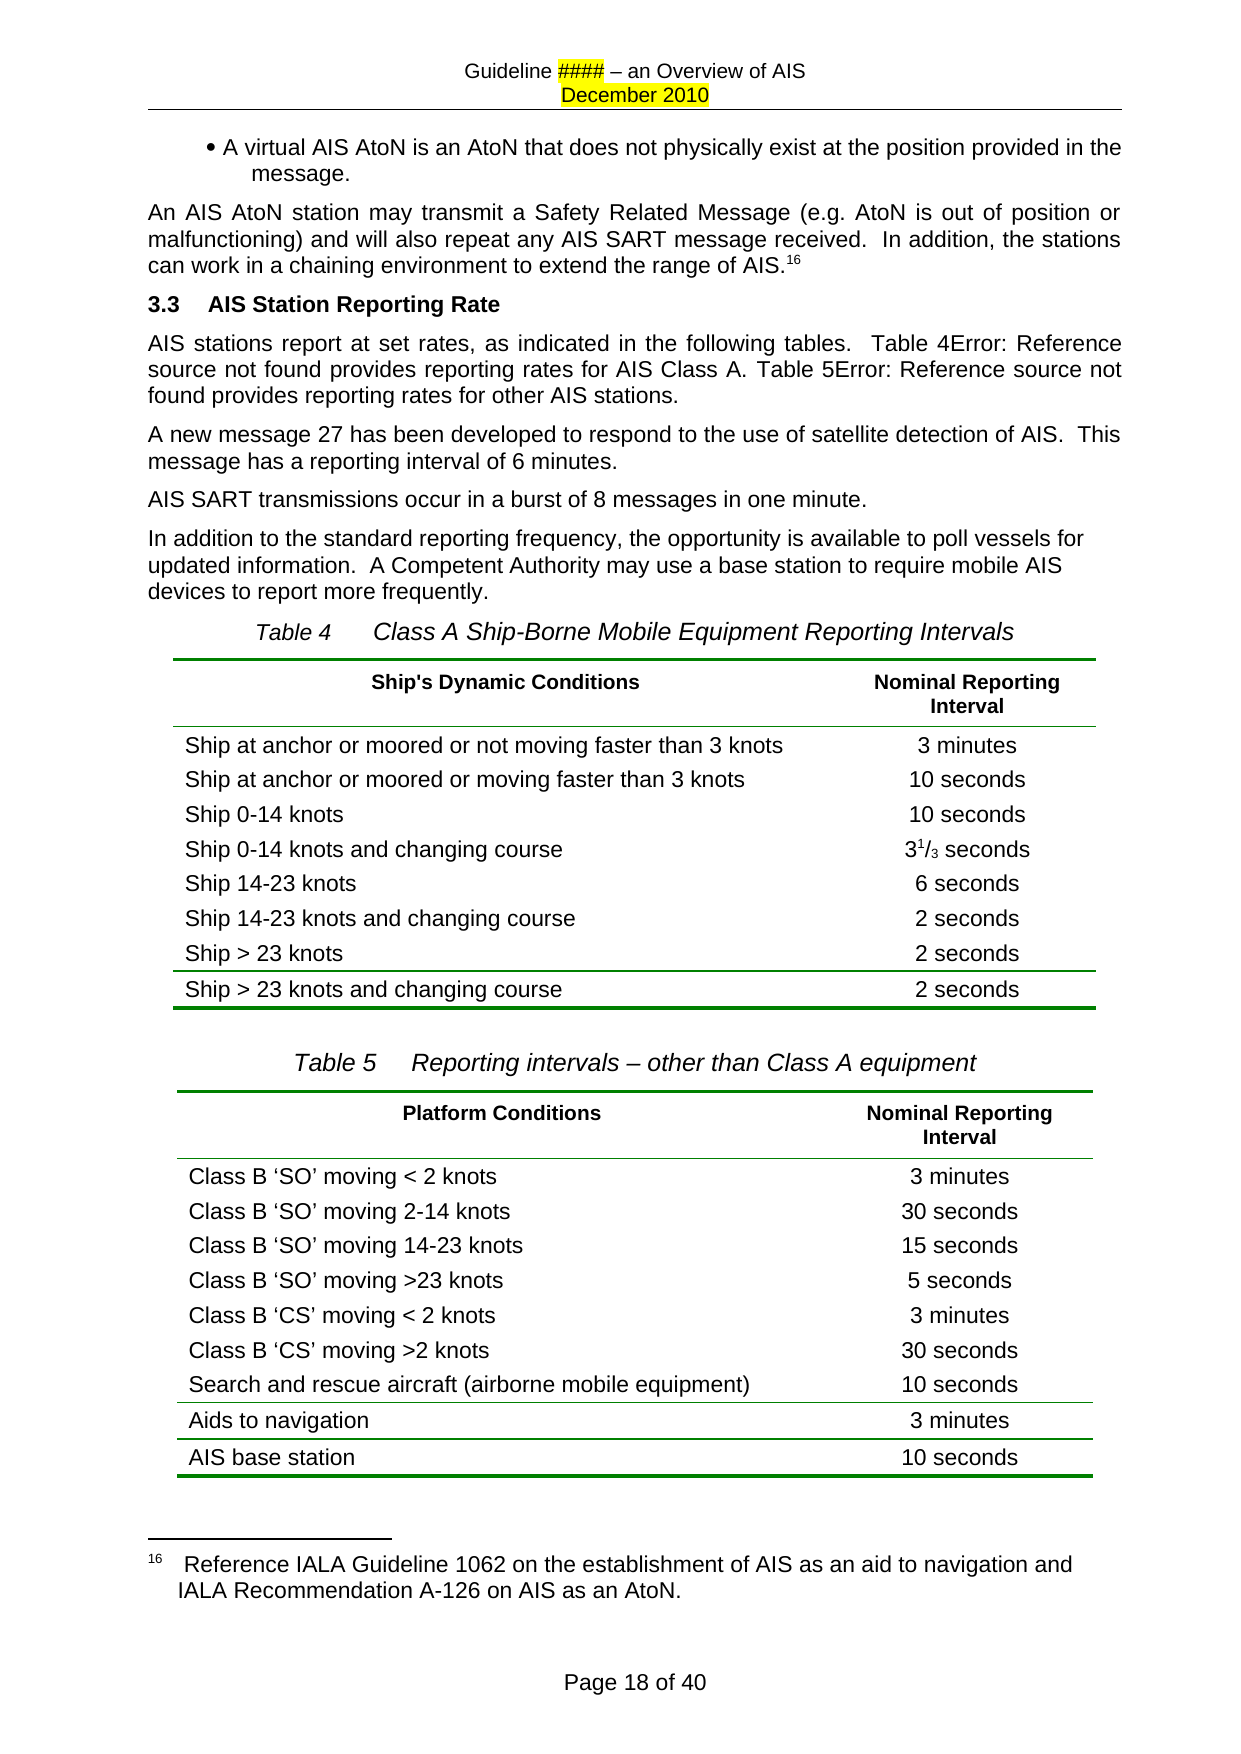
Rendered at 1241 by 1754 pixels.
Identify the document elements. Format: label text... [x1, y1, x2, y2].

text Class A Ship-Borne Mobile Equipment Reporting Intervals [148, 617, 1122, 646]
table_cell 6 seconds [838, 866, 1096, 901]
text AIS SART transmissions occur in a burst of 8 messages in one minute. [148, 486, 1122, 513]
table_cell 10 seconds [838, 797, 1096, 831]
table_cell 30 seconds [827, 1333, 1093, 1367]
table_cell Class B ‘SO’ moving 14-23 knots [177, 1228, 827, 1263]
table_cell 15 seconds [827, 1228, 1093, 1263]
table_cell 10 seconds [838, 762, 1096, 797]
subtitle AIS Station Reporting Rate [148, 291, 1122, 317]
table_header Nominal Reporting Interval [838, 661, 1096, 726]
table_cell 31/3 seconds [838, 831, 1096, 866]
text A new message 27 has been developed to respond to the use of satellite detection of AIS. This message has a reporting interval of 6 minutes. [148, 421, 1122, 474]
table_cell Ship 0-14 knots and changing course [173, 831, 838, 866]
table_cell Class B ‘SO’ moving >23 knots [177, 1263, 827, 1298]
table_cell Search and rescue aircraft (airborne mobile equipment) [177, 1367, 827, 1402]
table_cell AIS base station [177, 1440, 827, 1474]
table_cell Ship at anchor or moored or moving faster than 3 knots [173, 762, 838, 797]
table_cell Ship 14-23 knots [173, 866, 838, 901]
table_header Ship's Dynamic Conditions [173, 661, 838, 726]
table_header Platform Conditions [177, 1093, 827, 1157]
table_cell 2 seconds [838, 972, 1096, 1006]
text In addition to the standard reporting frequency, the opportunity is available to poll vessels for updated information. A Competent Authority may use a base station to require mobile AIS devices to report more frequently. [148, 525, 1122, 604]
table_cell 30 seconds [827, 1194, 1093, 1228]
table_cell 5 seconds [827, 1263, 1093, 1298]
table_cell Class B ‘CS’ moving >2 knots [177, 1333, 827, 1367]
table_cell 10 seconds [827, 1440, 1093, 1474]
table_cell Ship at anchor or moored or not moving faster than 3 knots [173, 727, 838, 762]
table_cell Ship > 23 knots and changing course [173, 972, 838, 1006]
table_cell 10 seconds [827, 1367, 1093, 1402]
table_cell 3 minutes [827, 1403, 1093, 1438]
table_header Nominal Reporting Interval [827, 1093, 1093, 1157]
table_cell Class B ‘SO’ moving 2-14 knots [177, 1194, 827, 1228]
table_cell 3 minutes [827, 1159, 1093, 1194]
text An AIS AtoN station may transmit a Safety Related Message (e.g. AtoN is out of position or malfunctioning) and will also repeat any AIS SART message received. In addition, the stations can work in a chaining environment to extend the range of AIS. [148, 199, 1122, 278]
table_cell 3 minutes [838, 727, 1096, 762]
table_cell Ship 14-23 knots and changing course [173, 901, 838, 936]
table_cell Aids to navigation [177, 1403, 827, 1438]
table_cell Class B ‘CS’ moving < 2 knots [177, 1298, 827, 1332]
table_cell Ship > 23 knots [173, 936, 838, 970]
text A virtual AIS AtoN is an AtoN that does not physically exist at the position provided in the message. [207, 134, 1122, 187]
table_cell 2 seconds [838, 901, 1096, 936]
text Reporting intervals – other than Class A equipment [148, 1048, 1122, 1077]
table_cell 3 minutes [827, 1298, 1093, 1332]
table_cell Ship 0-14 knots [173, 797, 838, 831]
table_cell 2 seconds [838, 936, 1096, 970]
table_cell Class B ‘SO’ moving < 2 knots [177, 1159, 827, 1194]
